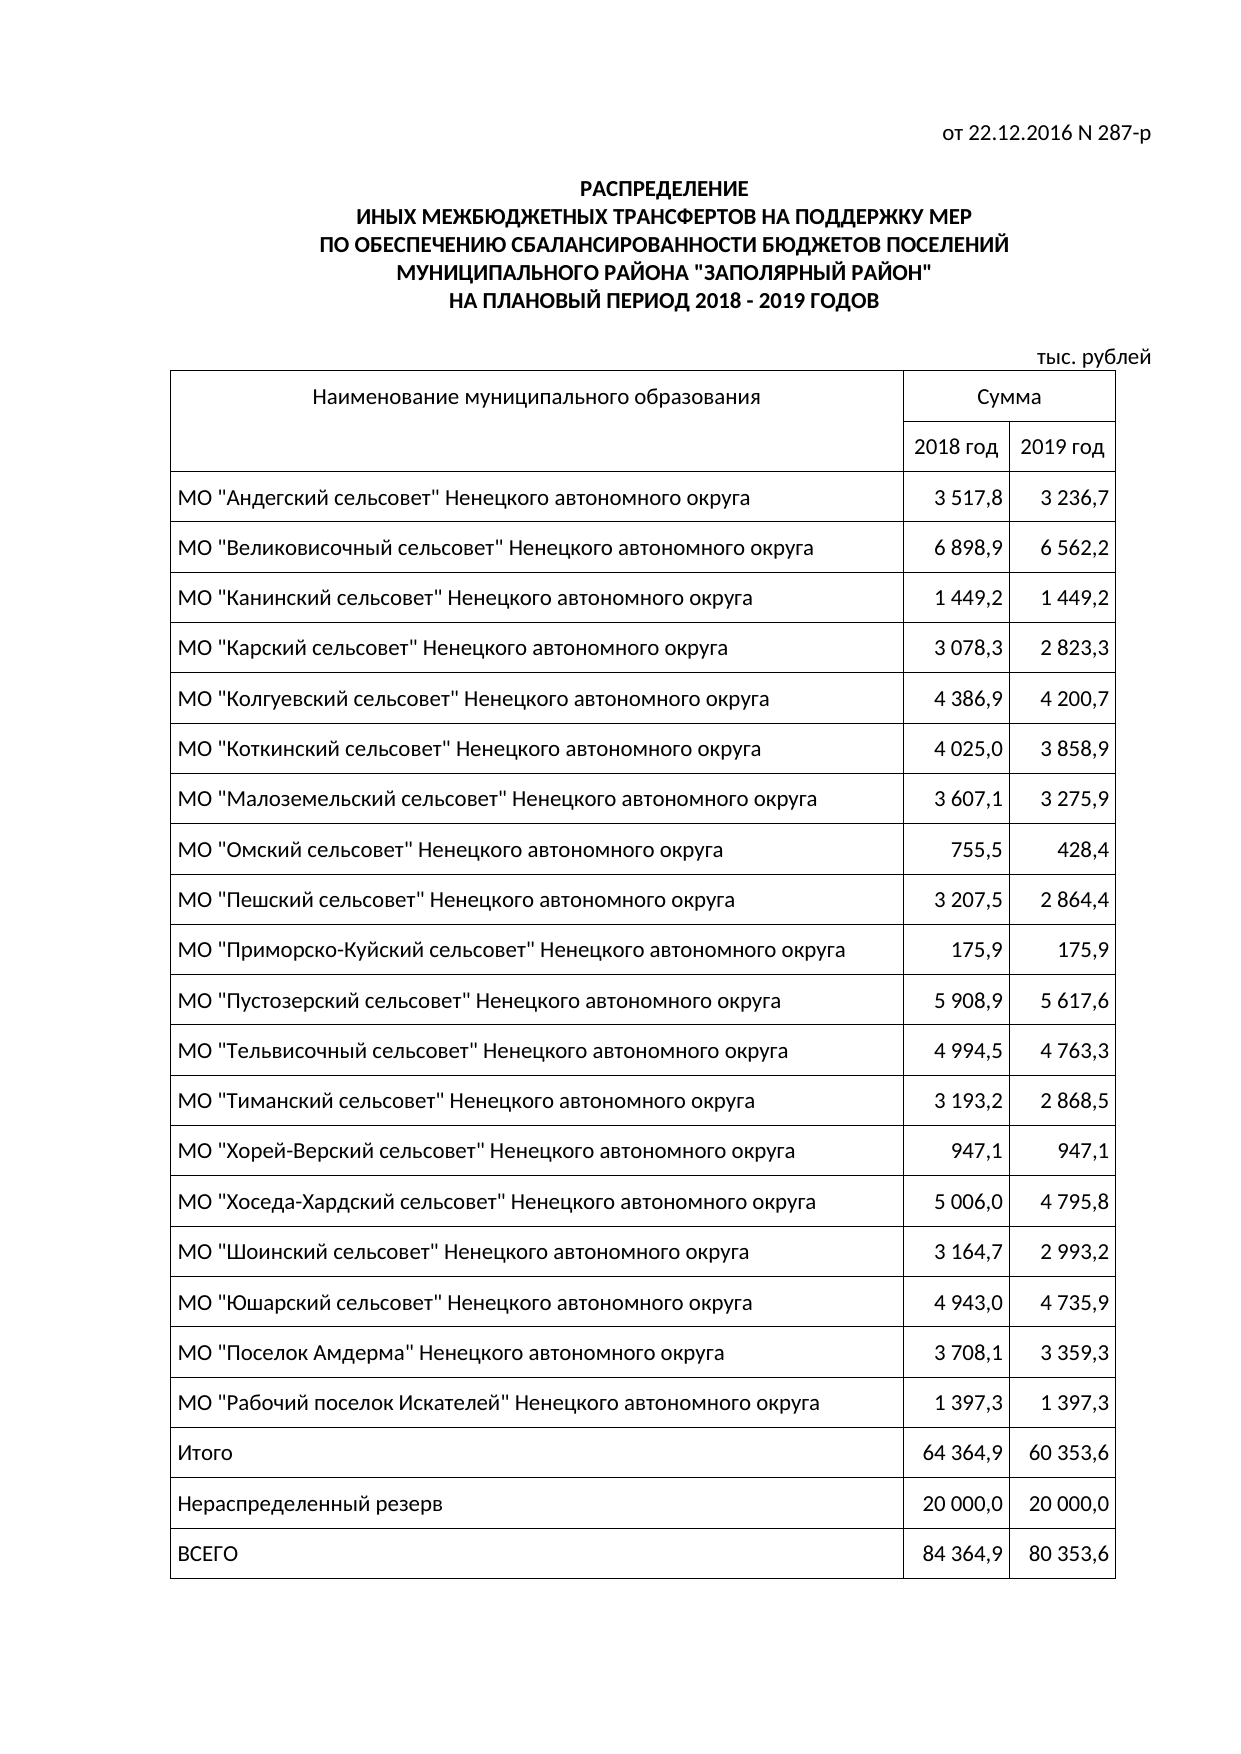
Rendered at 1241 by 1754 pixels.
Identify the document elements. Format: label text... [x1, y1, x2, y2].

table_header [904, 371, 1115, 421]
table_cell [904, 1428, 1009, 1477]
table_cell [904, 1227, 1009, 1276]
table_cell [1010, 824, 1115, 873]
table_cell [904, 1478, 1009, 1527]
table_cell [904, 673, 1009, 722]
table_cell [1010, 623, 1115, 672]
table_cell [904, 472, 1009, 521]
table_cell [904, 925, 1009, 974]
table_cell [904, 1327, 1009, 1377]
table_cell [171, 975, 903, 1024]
title ПО ОБЕСПЕЧЕНИЮ СБАЛАНСИРОВАННОСТИ БЮДЖЕТОВ ПОСЕЛЕНИЙ [177, 230, 1152, 258]
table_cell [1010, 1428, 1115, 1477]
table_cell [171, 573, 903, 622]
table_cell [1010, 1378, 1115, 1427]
title РАСПРЕДЕЛЕНИЕ [177, 174, 1152, 202]
text от 22.12.2016 N 287-р [177, 118, 1152, 146]
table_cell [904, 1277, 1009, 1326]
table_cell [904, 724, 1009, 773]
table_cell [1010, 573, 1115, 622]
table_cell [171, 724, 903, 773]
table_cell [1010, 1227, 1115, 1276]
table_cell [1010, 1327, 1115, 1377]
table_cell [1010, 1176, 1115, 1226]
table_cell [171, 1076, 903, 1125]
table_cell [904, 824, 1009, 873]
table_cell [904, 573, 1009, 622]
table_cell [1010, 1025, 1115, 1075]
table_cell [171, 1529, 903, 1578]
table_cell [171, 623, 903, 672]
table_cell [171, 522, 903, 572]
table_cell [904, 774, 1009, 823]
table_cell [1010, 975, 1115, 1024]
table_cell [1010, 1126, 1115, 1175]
text тыс. рублей [177, 342, 1152, 370]
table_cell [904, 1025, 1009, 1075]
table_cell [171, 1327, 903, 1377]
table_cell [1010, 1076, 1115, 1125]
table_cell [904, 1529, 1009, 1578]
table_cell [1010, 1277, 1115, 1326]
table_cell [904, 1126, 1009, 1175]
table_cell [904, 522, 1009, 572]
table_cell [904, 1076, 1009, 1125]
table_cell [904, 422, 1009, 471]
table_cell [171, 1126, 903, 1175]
title ИНЫХ МЕЖБЮДЖЕТНЫХ ТРАНСФЕРТОВ НА ПОДДЕРЖКУ МЕР [177, 202, 1152, 230]
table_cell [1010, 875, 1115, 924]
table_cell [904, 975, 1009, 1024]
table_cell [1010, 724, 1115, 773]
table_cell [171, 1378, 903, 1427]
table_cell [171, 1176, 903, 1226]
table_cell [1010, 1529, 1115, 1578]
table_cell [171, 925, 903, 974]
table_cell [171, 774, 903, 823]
title МУНИЦИПАЛЬНОГО РАЙОНА "ЗАПОЛЯРНЫЙ РАЙОН" [177, 258, 1152, 286]
title НА ПЛАНОВЫЙ ПЕРИОД 2018 - 2019 ГОДОВ [177, 286, 1152, 314]
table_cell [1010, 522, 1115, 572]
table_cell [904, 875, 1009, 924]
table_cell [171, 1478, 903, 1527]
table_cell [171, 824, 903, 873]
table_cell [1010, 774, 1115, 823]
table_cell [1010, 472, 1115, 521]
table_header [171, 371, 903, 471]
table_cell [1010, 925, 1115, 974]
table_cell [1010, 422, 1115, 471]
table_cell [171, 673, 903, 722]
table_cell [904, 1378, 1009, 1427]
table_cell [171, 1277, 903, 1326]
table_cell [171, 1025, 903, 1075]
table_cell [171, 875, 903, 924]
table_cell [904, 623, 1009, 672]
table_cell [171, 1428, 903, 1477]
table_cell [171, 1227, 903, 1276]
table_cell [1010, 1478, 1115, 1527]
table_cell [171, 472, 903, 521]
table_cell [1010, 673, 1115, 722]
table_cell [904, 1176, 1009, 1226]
